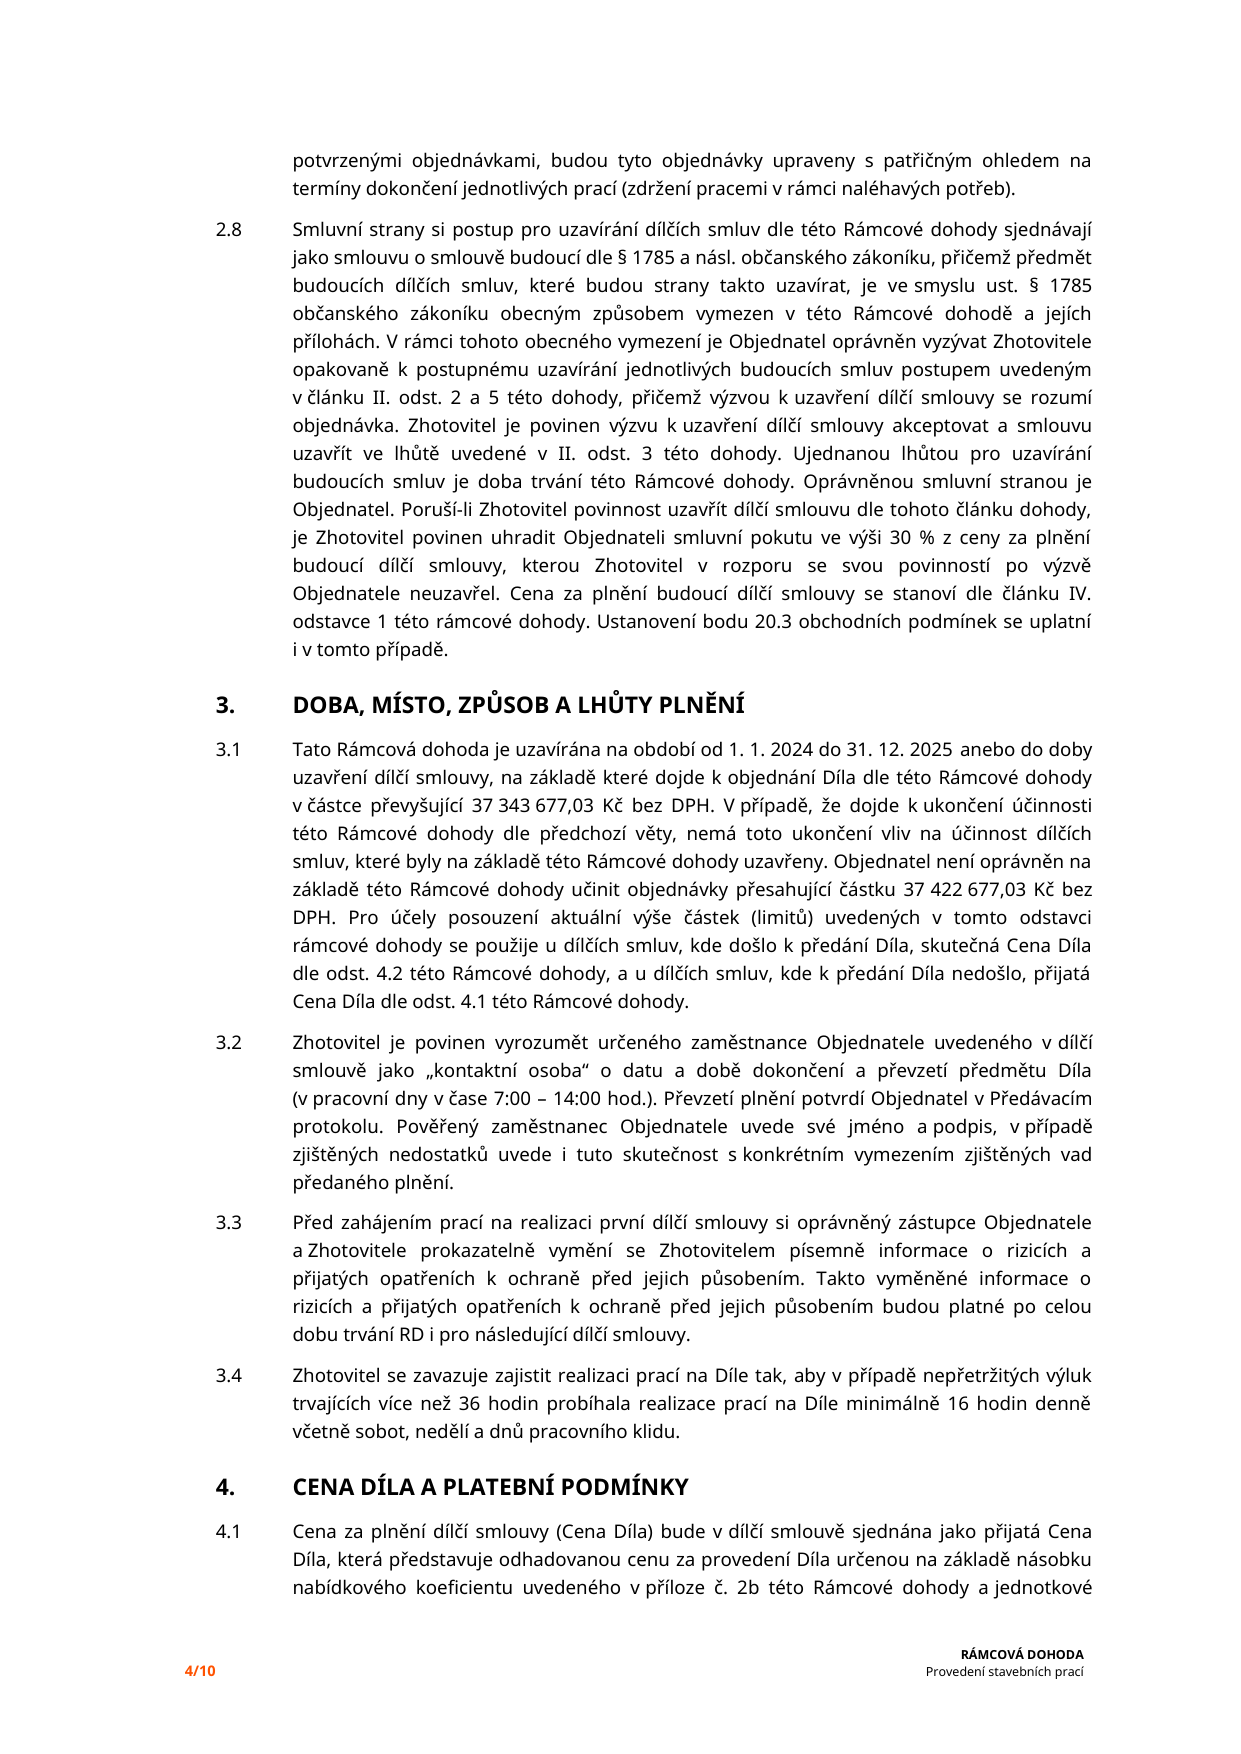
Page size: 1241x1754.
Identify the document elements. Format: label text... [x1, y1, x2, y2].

text Tato Rámcová dohoda je uzavírána na období od 1. 1. 2024 do 31. 12. 2025 anebo do doby uzavření dílčí smlouvy, na základě které dojde k objednání Díla dle této Rámcové dohody v částce převyšující 37 343 677,03 Kč bez DPH. V případě, že dojde k ukončení účinnosti této Rámcové dohody dle předchozí věty, nemá toto ukončení vliv na účinnost dílčích smluv, které byly na základě této Rámcové dohody uzavřeny. Objednatel není oprávněn na základě této Rámcové dohody učinit objednávky přesahující částku 37 422 677,03 Kč bez DPH. Pro účely posouzení aktuální výše částek (limitů) uvedených v tomto odstavci rámcové dohody se použije u dílčích smluv, kde došlo k předání Díla, skutečná Cena Díla dle odst. 4.2 této Rámcové dohody, a u dílčích smluv, kde k předání Díla nedošlo, přijatá Cena Díla dle odst. 4.1 této Rámcové dohody. [216, 736, 1093, 1014]
text Zhotovitel je povinen vyrozumět určeného zaměstnance Objednatele uvedeného v dílčí smlouvě jako „kontaktní osoba“ o datu a době dokončení a převzetí předmětu Díla (v pracovní dny v čase 7:00 – 14:00 hod.). Převzetí plnění potvrdí Objednatel v Předávacím protokolu. Pověřený zaměstnanec Objednatele uvede své jméno a podpis, v případě zjištěných nedostatků uvede i tuto skutečnost s konkrétním vymezením zjištěných vad předaného plnění. [216, 1029, 1093, 1194]
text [216, 147, 1093, 201]
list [216, 1518, 1093, 1600]
text CENA DÍLA A PLATEBNÍ PODMÍNKY [216, 1471, 1093, 1502]
text DOBA, MÍSTO, ZPŮSOB A LHŮTY PLNĚNÍ [216, 689, 1093, 721]
text Zhotovitel se zavazuje zajistit realizaci prací na Díle tak, aby v případě nepřetržitých výluk trvajících více než 36 hodin probíhala realizace prací na Díle minimálně 16 hodin denně včetně sobot, nedělí a dnů pracovního klidu. [216, 1362, 1093, 1444]
text Před zahájením prací na realizaci první dílčí smlouvy si oprávněný zástupce Objednatele a Zhotovitele prokazatelně vymění se Zhotovitelem písemně informace o rizicích a přijatých opatřeních k ochraně před jejich působením. Takto vyměněné informace o rizicích a přijatých opatřeních k ochraně před jejich působením budou platné po celou dobu trvání RD i pro následující dílčí smlouvy. [216, 1209, 1093, 1347]
text Smluvní strany si postup pro uzavírání dílčích smluv dle této Rámcové dohody sjednávají jako smlouvu o smlouvě budoucí dle § 1785 a násl. občanského zákoníku, přičemž předmět budoucích dílčích smluv, které budou strany takto uzavírat, je ve smyslu ust. § 1785 občanského zákoníku obecným způsobem vymezen v této Rámcové dohodě a jejích přílohách. V rámci tohoto obecného vymezení je Objednatel oprávněn vyzývat Zhotovitele opakovaně k postupnému uzavírání jednotlivých budoucích smluv postupem uvedeným v článku II. odst. 2 a 5 této dohody, přičemž výzvou k uzavření dílčí smlouvy se rozumí objednávka. Zhotovitel je povinen výzvu k uzavření dílčí smlouvy akceptovat a smlouvu uzavřít ve lhůtě uvedené v II. odst. 3 této dohody. Ujednanou lhůtou pro uzavírání budoucích smluv je doba trvání této Rámcové dohody. Oprávněnou smluvní stranou je Objednatel. Poruší-li Zhotovitel povinnost uzavřít dílčí smlouvu dle tohoto článku dohody, je Zhotovitel povinen uhradit Objednateli smluvní pokutu ve výši 30 % z ceny za plnění budoucí dílčí smlouvy, kterou Zhotovitel v rozporu se svou povinností po výzvě Objednatele neuzavřel. Cena za plnění budoucí dílčí smlouvy se stanoví dle článku IV. odstavce 1 této rámcové dohody. Ustanovení bodu 20.3 obchodních podmínek se uplatní i v tomto případě. [216, 216, 1093, 662]
